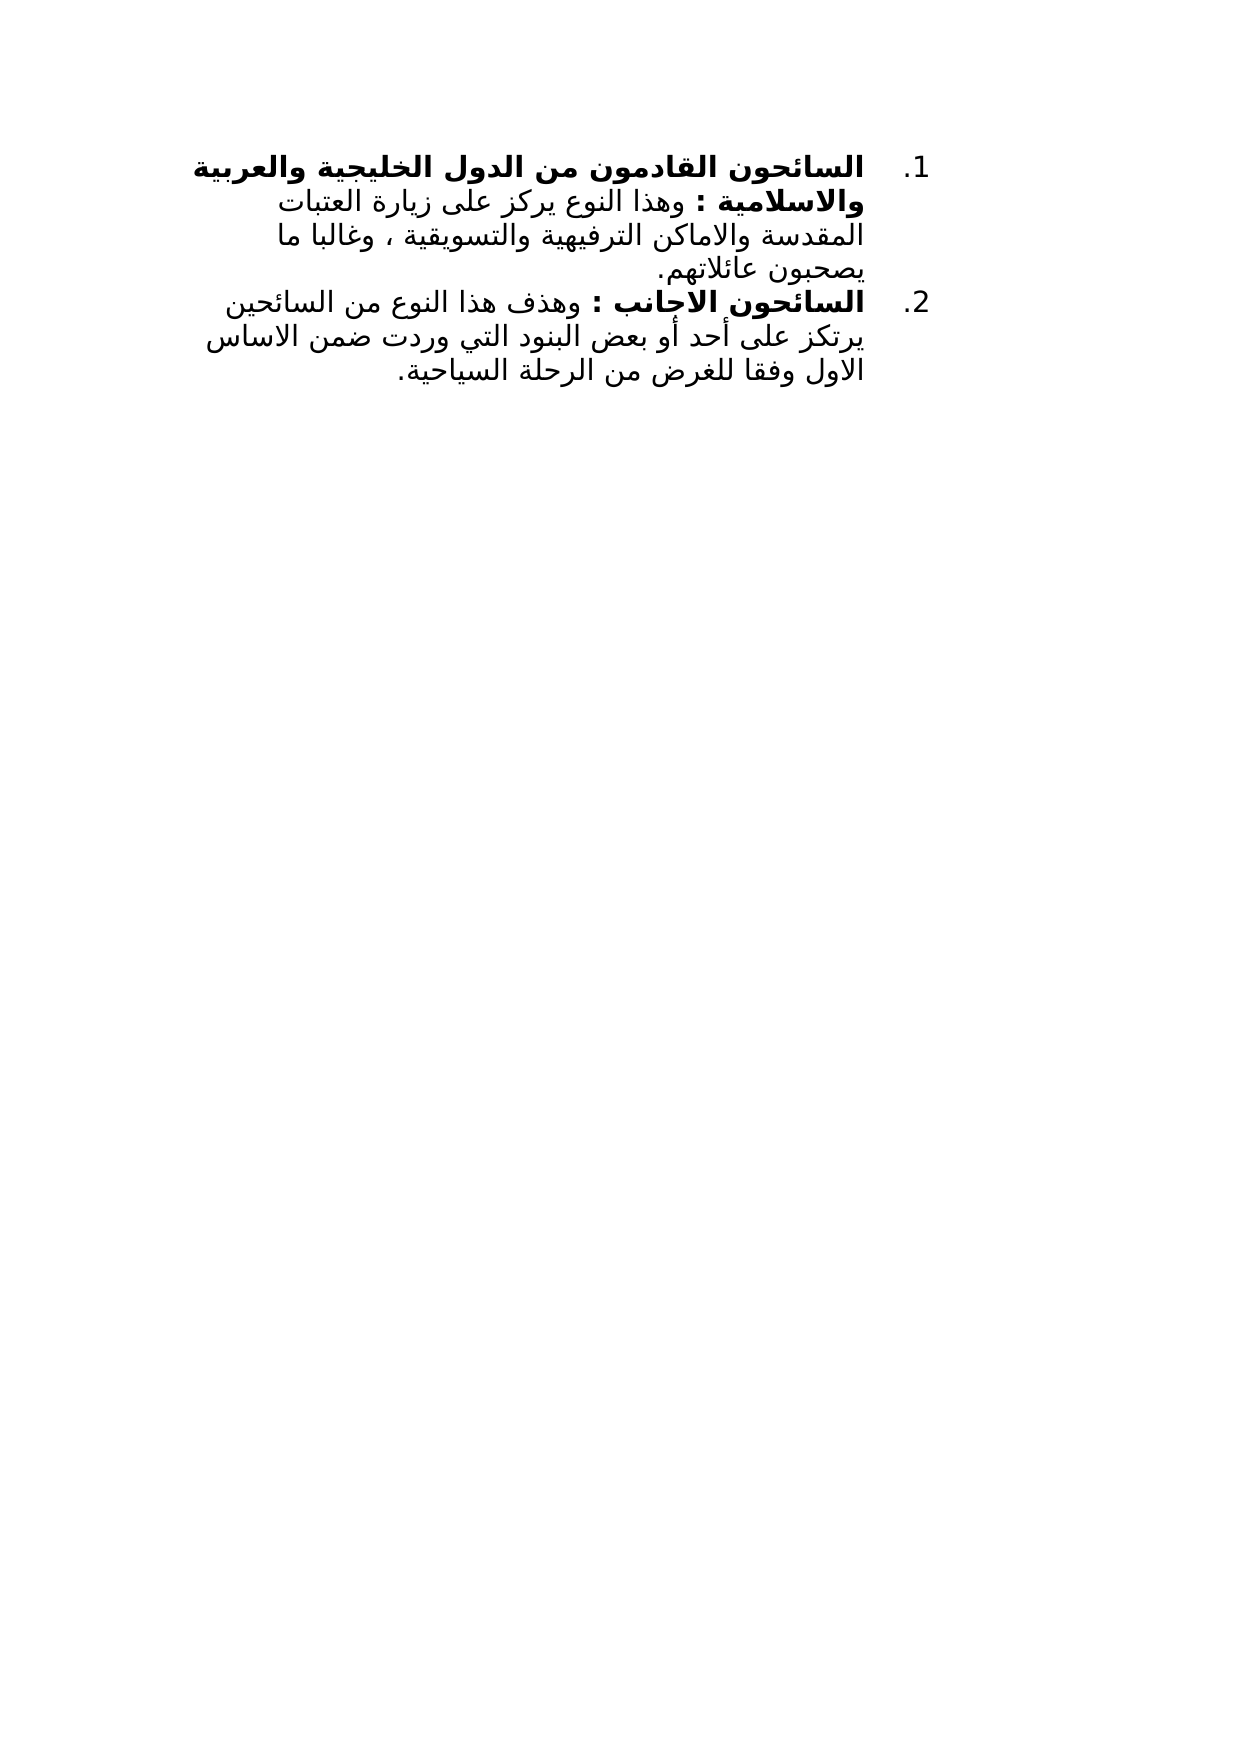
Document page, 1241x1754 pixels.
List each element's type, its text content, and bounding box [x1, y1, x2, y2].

list السائحون القادمون من الدول الخليجية والعربية والاسلامية : وهذا النوع يركز على زيارة العتبات المقدسة والاماكن الترفيهية والتسويقية ، وغالبا ما يصحبون عائلاتهم. [187, 150, 903, 286]
list السائحون الاجانب : وهذف هذا النوع من السائحين يرتكز على أحد أو بعض البنود التي وردت ضمن الاساس الاول وفقا للغرض من الرحلة السياحية. [187, 286, 903, 388]
